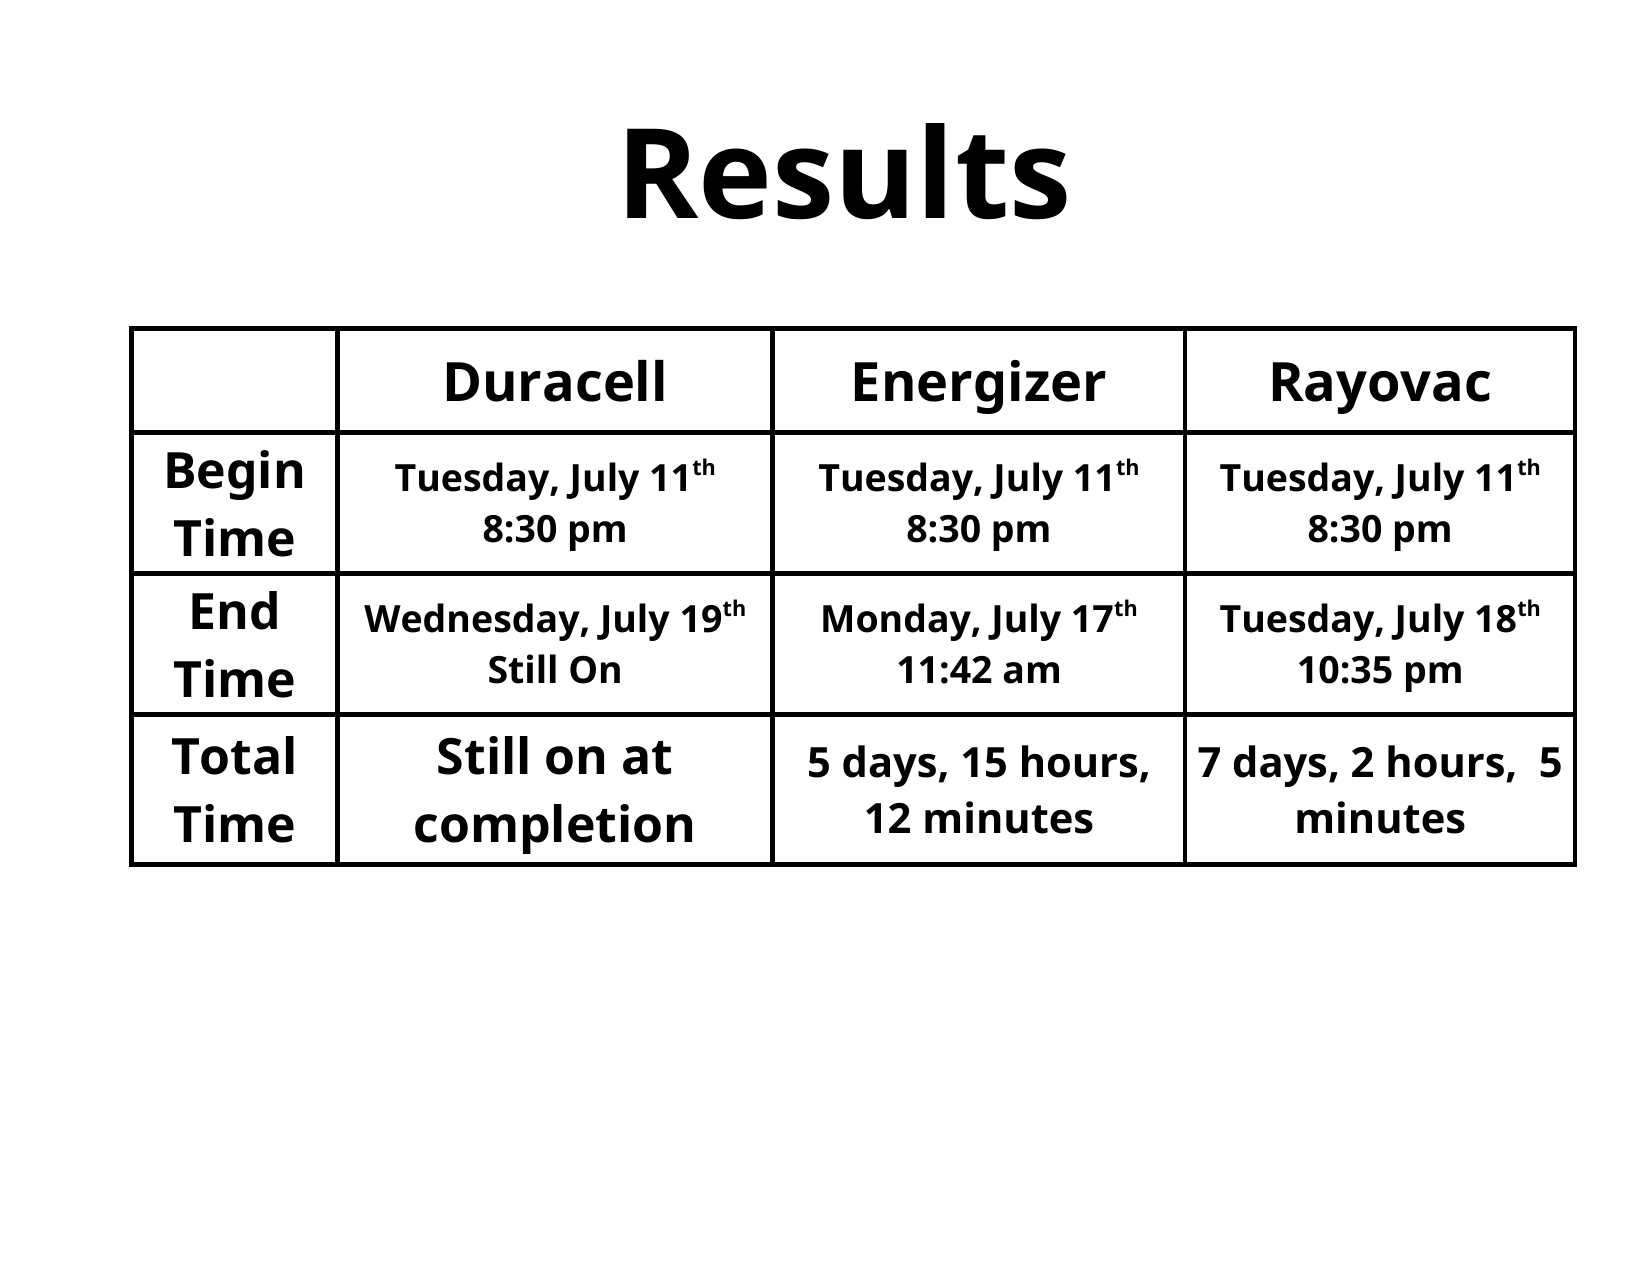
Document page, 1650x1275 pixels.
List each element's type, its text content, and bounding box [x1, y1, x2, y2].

table_cell Still on at completion [340, 717, 770, 862]
table_header Rayovac [1187, 331, 1573, 430]
table_cell Tuesday, July 11th 8:30 pm [1187, 435, 1573, 571]
table_cell Tuesday, July 18th 10:35 pm [1187, 576, 1573, 712]
table_cell Monday, July 17th 11:42 am [775, 576, 1183, 712]
table_header Energizer [775, 331, 1183, 430]
table_cell End Time [134, 576, 335, 712]
table_cell 7 days, 2 hours, 5 minutes [1187, 717, 1573, 862]
table_cell Total Time [134, 717, 335, 862]
table_header Duracell [340, 331, 770, 430]
text Results [187, 84, 1500, 255]
table_cell Tuesday, July 11th 8:30 pm [775, 435, 1183, 571]
table_cell Tuesday, July 11th 8:30 pm [340, 435, 770, 571]
table_cell Wednesday, July 19th Still On [340, 576, 770, 712]
table_header [134, 331, 335, 430]
table_cell 5 days, 15 hours, 12 minutes [775, 717, 1183, 862]
table_cell Begin Time [134, 435, 335, 571]
